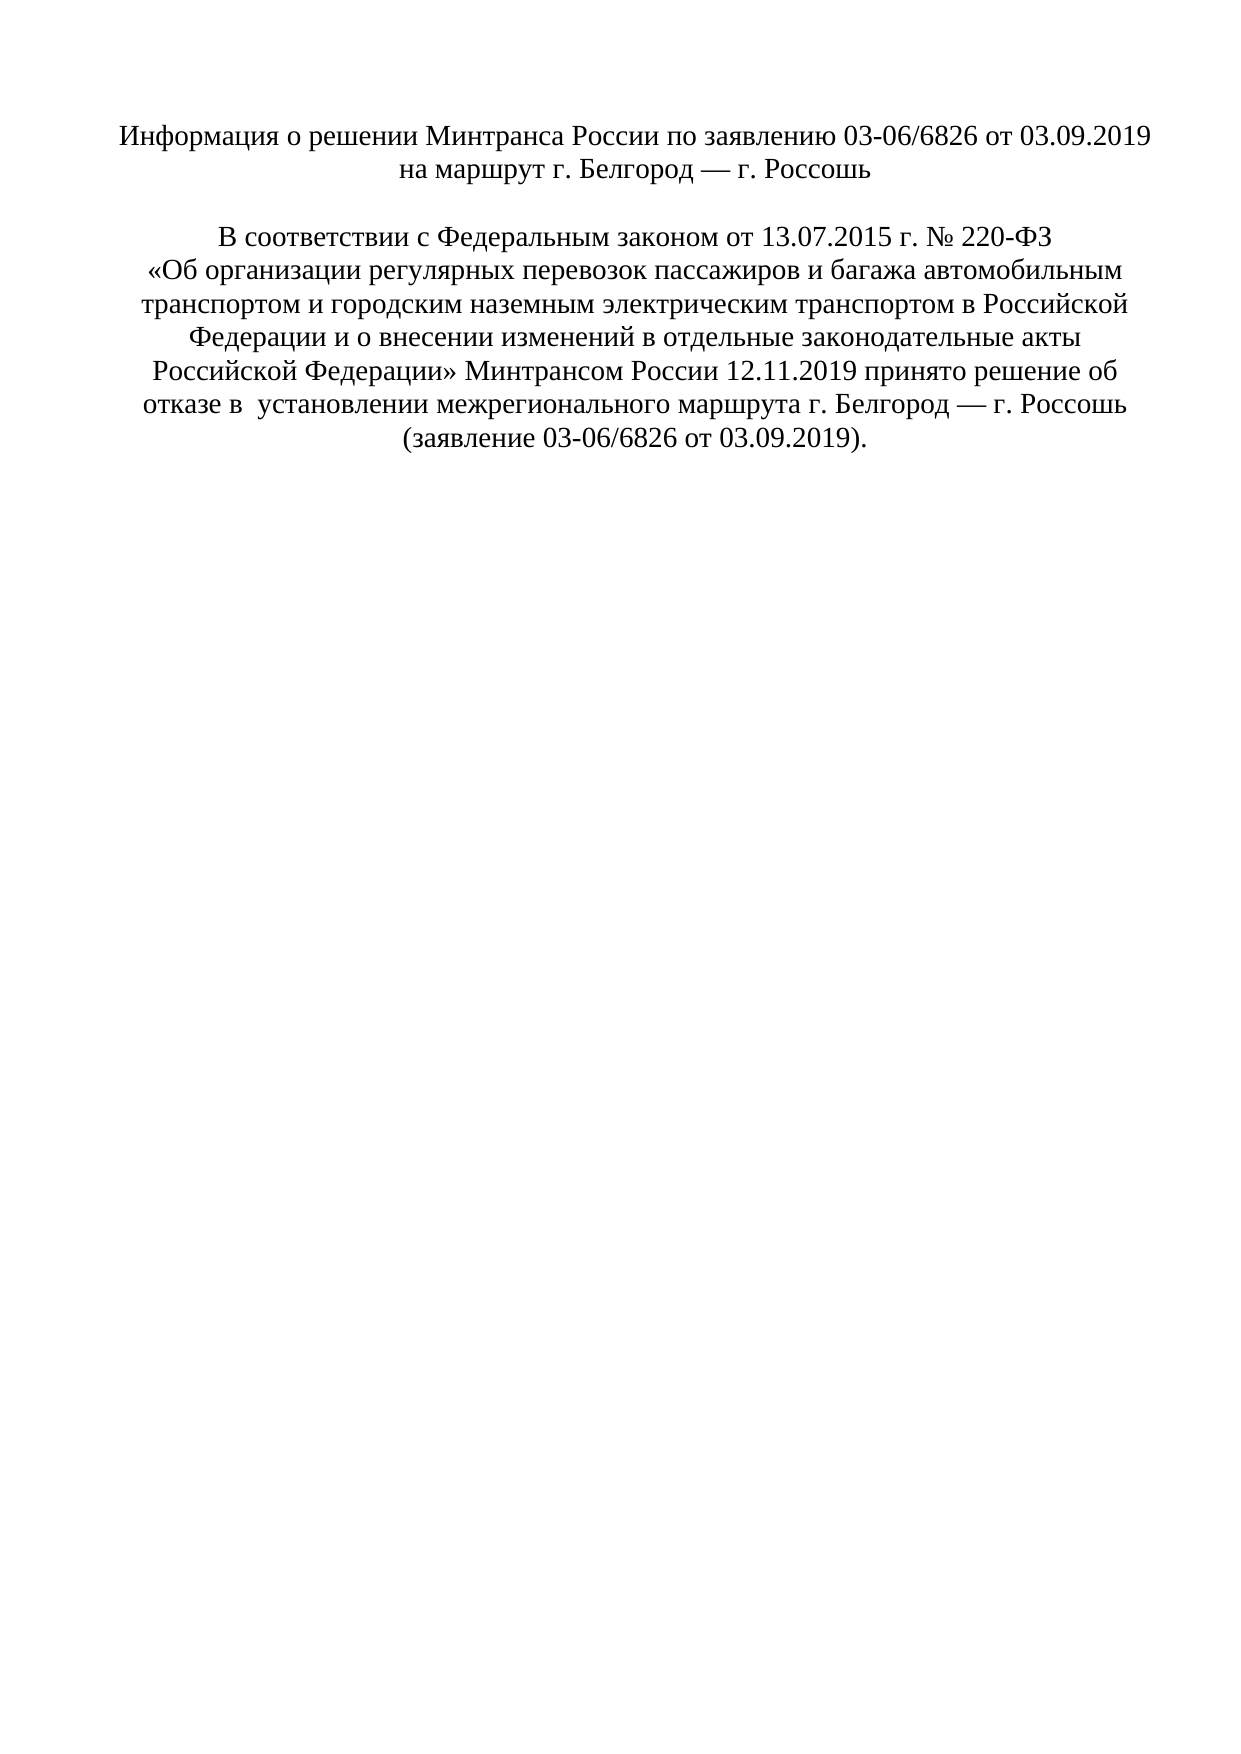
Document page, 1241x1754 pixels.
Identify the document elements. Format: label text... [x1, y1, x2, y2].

text Информация о решении Минтранса России по заявлению 03-06/6826 от 03.09.2019 на маршрут г. Белгород — г. Россошь [118, 118, 1152, 185]
text В соответствии с Федеральным законом от 13.07.2015 г. № 220-ФЗ «Об организации регулярных перевозок пассажиров и багажа автомобильным транспортом и городским наземным электрическим транспортом в Российской Федерации и о внесении изменений в отдельные законодательные акты Российской Федерации» Минтрансом России 12.11.2019 принято решение об отказе в установлении межрегионального маршрута г. Белгород — г. Россошь (заявление 03-06/6826 от 03.09.2019). [118, 219, 1152, 453]
